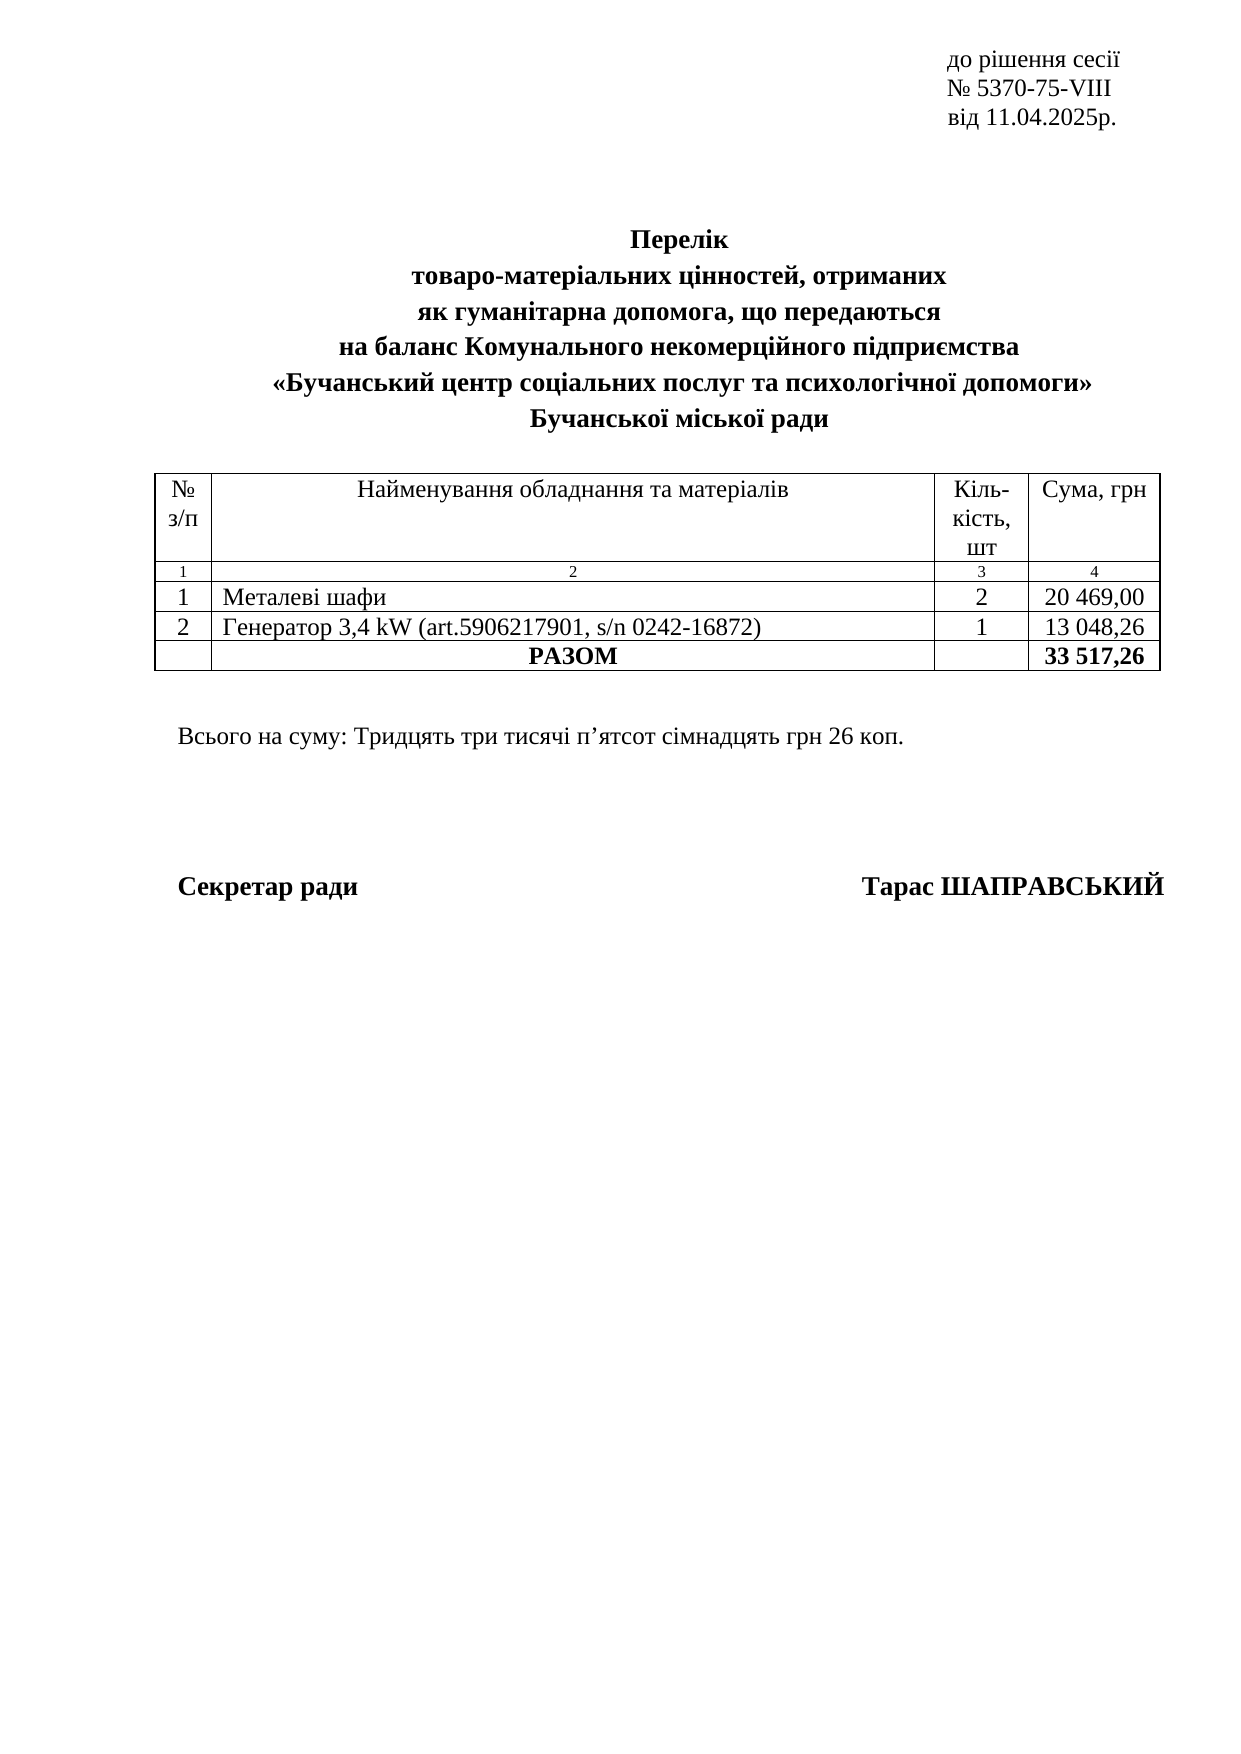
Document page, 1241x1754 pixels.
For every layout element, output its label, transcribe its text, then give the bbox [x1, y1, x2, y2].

text «Бучанський центр соціальних послуг та психологічної допомоги» [177, 366, 1181, 397]
text товаро-матеріальних цінностей, отриманих [177, 259, 1181, 290]
table_header № з/п [156, 474, 211, 561]
table_cell 2 [935, 582, 1028, 611]
table_cell 1 [156, 582, 211, 611]
table_cell [155, 44, 1144, 187]
table_cell 20 469,00 [1029, 582, 1159, 611]
table_cell РАЗОМ [212, 641, 934, 670]
text Всього на суму: Тридцять три тисячі п’ятсот сімнадцять грн 26 коп. [177, 721, 1181, 749]
table_cell 2 [156, 612, 211, 640]
table_cell 1 [156, 562, 211, 581]
table_cell [156, 641, 211, 670]
text як гуманітарна допомога, що передаються [177, 295, 1181, 326]
text Перелік [177, 223, 1181, 254]
table_cell 33 517,26 [1029, 641, 1159, 670]
table_cell 13 048,26 [1029, 612, 1159, 640]
table_cell [935, 641, 1028, 670]
text Бучанської міської ради [177, 402, 1181, 433]
table_cell 3 [935, 562, 1028, 581]
text Секретар ради Тарас ШАПРАВСЬКИЙ [177, 869, 1181, 901]
table_cell Металеві шафи [212, 582, 934, 611]
table_header Кіль-кість, шт [935, 474, 1028, 561]
table_cell 2 [212, 562, 934, 581]
table_header Сума, грн [1029, 474, 1159, 561]
table_cell 4 [1029, 562, 1159, 581]
text на баланс Комунального некомерційного підприємства [177, 330, 1181, 362]
table_cell Генератор 3,4 kW (art.5906217901, s/n 0242-16872) [212, 612, 934, 640]
table_cell 1 [935, 612, 1028, 640]
table_header Найменування обладнання та матеріалів [212, 474, 934, 561]
